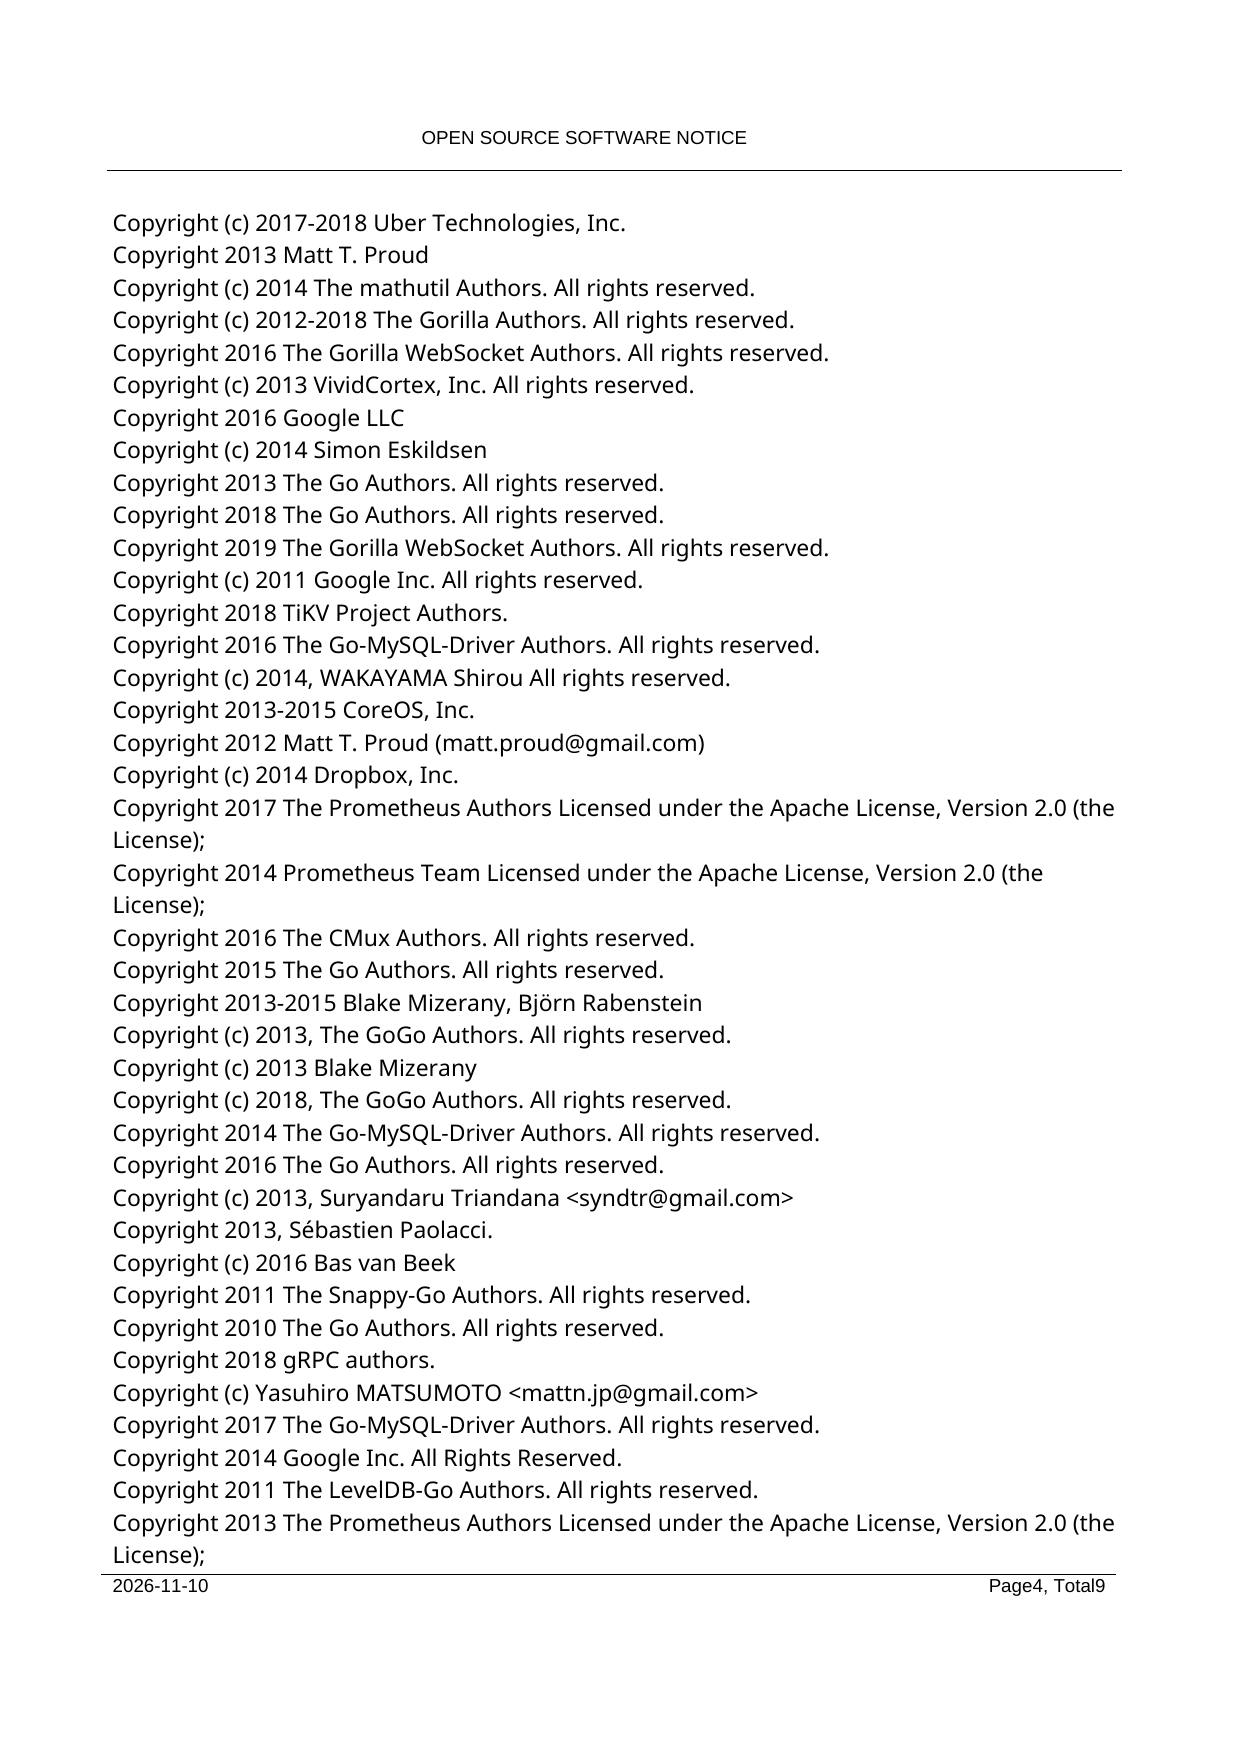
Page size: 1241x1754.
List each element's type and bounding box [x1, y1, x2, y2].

text [112, 206, 1128, 1571]
